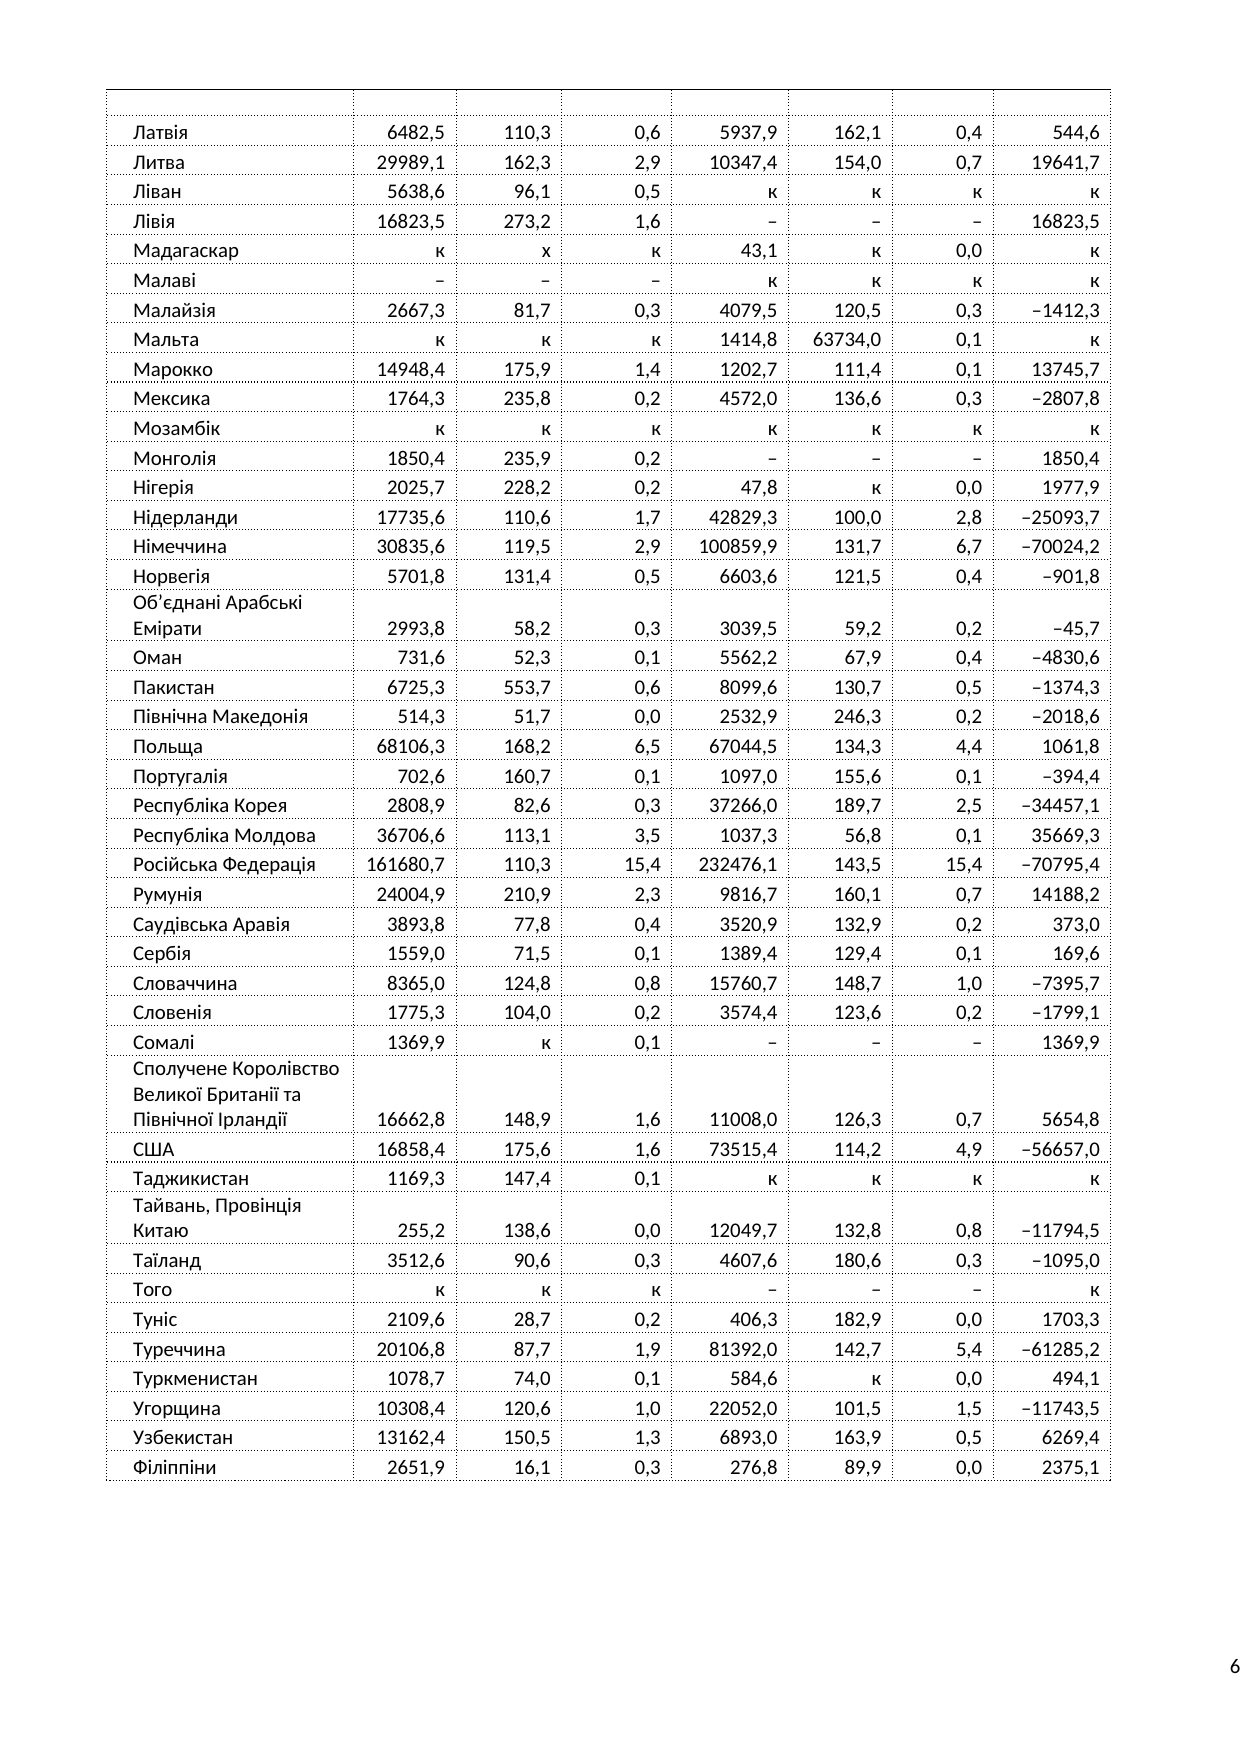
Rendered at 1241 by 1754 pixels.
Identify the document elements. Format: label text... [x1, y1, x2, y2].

table_cell к [993, 174, 1111, 204]
table_cell Філіппіни [107, 1450, 354, 1479]
table_cell Республіка Корея [107, 788, 354, 818]
table_cell 2667,3 [354, 293, 456, 322]
table_cell 1078,7 [354, 1361, 456, 1391]
table_cell 28,7 [456, 1302, 562, 1332]
table_cell 1,6 [562, 1132, 672, 1161]
table_cell 189,7 [789, 788, 892, 818]
table_cell 210,9 [456, 877, 562, 907]
table_cell Таїланд [107, 1243, 354, 1272]
table_cell 2993,8 [354, 589, 456, 640]
table_cell Сомалі [107, 1025, 354, 1054]
table_cell 162,1 [789, 115, 892, 145]
table_cell Малаві [107, 263, 354, 293]
table_cell 3574,4 [672, 995, 788, 1025]
table_cell 1,6 [562, 1055, 672, 1132]
table_cell 0,1 [892, 322, 993, 352]
table_cell 0,0 [892, 1302, 993, 1332]
table_cell 731,6 [354, 640, 456, 670]
table_cell 0,5 [892, 1420, 993, 1450]
table_cell 1202,7 [672, 352, 788, 381]
table_cell 37266,0 [672, 788, 788, 818]
table_cell [343, 90, 354, 115]
table_cell –1799,1 [993, 995, 1111, 1025]
table_cell 1,6 [562, 204, 672, 233]
table_cell 0,1 [892, 352, 993, 381]
table_cell 8099,6 [672, 670, 788, 699]
table_cell к [562, 234, 672, 263]
table_cell к [993, 263, 1111, 293]
table_cell 56,8 [789, 818, 892, 847]
table_cell –2018,6 [993, 700, 1111, 729]
table_cell 110,6 [456, 500, 562, 529]
table_cell 0,7 [892, 1055, 993, 1132]
table_cell 6725,3 [354, 670, 456, 699]
table_cell 1169,3 [354, 1161, 456, 1191]
table_cell –7395,7 [993, 966, 1111, 995]
table_cell 0,6 [562, 115, 672, 145]
table_cell 175,9 [456, 352, 562, 381]
table_cell –1095,0 [993, 1243, 1111, 1272]
table_cell 1389,4 [672, 936, 788, 966]
table_cell 71,5 [456, 936, 562, 966]
table_cell к [789, 1361, 892, 1391]
table_cell 143,5 [789, 848, 892, 877]
table_cell –70024,2 [993, 529, 1111, 559]
table_cell 16823,5 [354, 204, 456, 233]
table_cell к [993, 1161, 1111, 1191]
table_cell [892, 90, 993, 115]
table_cell 59,2 [789, 589, 892, 640]
table_cell 235,8 [456, 381, 562, 411]
table_cell к [354, 411, 456, 441]
table_cell 2532,9 [672, 700, 788, 729]
table_cell Мозамбік [107, 411, 354, 441]
table_cell –25093,7 [993, 500, 1111, 529]
table_cell Нігерія [107, 470, 354, 500]
table_cell 10347,4 [672, 145, 788, 174]
table_cell 19641,7 [993, 145, 1111, 174]
table_cell 3,5 [562, 818, 672, 847]
table_cell к [993, 411, 1111, 441]
table_cell – [354, 263, 456, 293]
table_cell Малайзія [107, 293, 354, 322]
table_cell Туркменистан [107, 1361, 354, 1391]
table_cell Тайвань, Провінція Китаю [107, 1191, 354, 1243]
table_cell 129,4 [789, 936, 892, 966]
table_cell 0,1 [892, 818, 993, 847]
table_cell 0,1 [562, 640, 672, 670]
table_cell 175,6 [456, 1132, 562, 1161]
table_cell –11743,5 [993, 1391, 1111, 1420]
table_cell 0,1 [562, 936, 672, 966]
table_cell 154,0 [789, 145, 892, 174]
table_cell 2,3 [562, 877, 672, 907]
table_cell 4572,0 [672, 381, 788, 411]
table_cell 13745,7 [993, 352, 1111, 381]
table_cell 168,2 [456, 729, 562, 759]
table_cell 5562,2 [672, 640, 788, 670]
table_cell к [892, 263, 993, 293]
table_cell – [672, 1025, 788, 1054]
table_cell 67044,5 [672, 729, 788, 759]
table_cell 35669,3 [993, 818, 1111, 847]
table_cell – [892, 204, 993, 233]
table_cell 553,7 [456, 670, 562, 699]
table_cell к [789, 174, 892, 204]
table_cell США [107, 1132, 354, 1161]
table_cell Латвія [107, 115, 354, 145]
table_cell –11794,5 [993, 1191, 1111, 1243]
table_cell – [562, 263, 672, 293]
table_cell 4,9 [892, 1132, 993, 1161]
table_cell к [789, 1161, 892, 1191]
table_cell 29989,1 [354, 145, 456, 174]
table_cell 119,5 [456, 529, 562, 559]
table_cell –4830,6 [993, 640, 1111, 670]
table_cell 2,9 [562, 145, 672, 174]
table_cell 0,0 [892, 1450, 993, 1479]
table_cell Туніс [107, 1302, 354, 1332]
table_cell –1412,3 [993, 293, 1111, 322]
table_cell 13162,4 [354, 1420, 456, 1450]
table_cell к [354, 234, 456, 263]
table_cell 163,9 [789, 1420, 892, 1450]
table_cell 147,4 [456, 1161, 562, 1191]
table_cell 43,1 [672, 234, 788, 263]
table_cell 1414,8 [672, 322, 788, 352]
table_cell 0,8 [562, 966, 672, 995]
table_cell 5,4 [892, 1332, 993, 1361]
table_cell Таджикистан [107, 1161, 354, 1191]
table_cell 2,5 [892, 788, 993, 818]
table_cell 161680,7 [354, 848, 456, 877]
table_cell 0,2 [562, 1302, 672, 1332]
table_cell 63734,0 [789, 322, 892, 352]
table_cell 121,5 [789, 559, 892, 588]
table_cell – [672, 441, 788, 470]
table_cell [993, 90, 1111, 115]
table_cell – [672, 204, 788, 233]
table_cell – [789, 204, 892, 233]
table_cell 0,0 [892, 234, 993, 263]
table_cell Пакистан [107, 670, 354, 699]
table_cell –45,7 [993, 589, 1111, 640]
table_cell 1977,9 [993, 470, 1111, 500]
table_cell – [789, 1025, 892, 1054]
table_cell 1764,3 [354, 381, 456, 411]
table_cell 15760,7 [672, 966, 788, 995]
table_cell к [562, 322, 672, 352]
table_cell –34457,1 [993, 788, 1111, 818]
table_cell 0,3 [562, 1243, 672, 1272]
table_cell –2807,8 [993, 381, 1111, 411]
table_cell 2808,9 [354, 788, 456, 818]
table_cell – [892, 1273, 993, 1302]
table_cell к [354, 322, 456, 352]
table_cell 6,7 [892, 529, 993, 559]
table_cell к [789, 263, 892, 293]
table_cell 131,7 [789, 529, 892, 559]
table_cell к [562, 411, 672, 441]
table_cell Туреччина [107, 1332, 354, 1361]
table_cell 0,4 [562, 907, 672, 936]
table_cell 2109,6 [354, 1302, 456, 1332]
table_cell 180,6 [789, 1243, 892, 1272]
table_cell 0,3 [562, 589, 672, 640]
table_cell 1097,0 [672, 759, 788, 788]
table_cell 246,3 [789, 700, 892, 729]
table_cell 17735,6 [354, 500, 456, 529]
table_cell –394,4 [993, 759, 1111, 788]
table_cell 0,3 [892, 1243, 993, 1272]
table_cell 0,7 [892, 877, 993, 907]
table_cell 20106,8 [354, 1332, 456, 1361]
table_cell 132,8 [789, 1191, 892, 1243]
table_cell 138,6 [456, 1191, 562, 1243]
table_cell Республіка Молдова [107, 818, 354, 847]
table_cell к [562, 1273, 672, 1302]
table_cell 0,6 [562, 670, 672, 699]
table_cell 6893,0 [672, 1420, 788, 1450]
table_cell Угорщина [107, 1391, 354, 1420]
table_cell 16823,5 [993, 204, 1111, 233]
table_cell 104,0 [456, 995, 562, 1025]
table_cell 10308,4 [354, 1391, 456, 1420]
table_cell к [672, 263, 788, 293]
table_cell 120,6 [456, 1391, 562, 1420]
table_cell 2025,7 [354, 470, 456, 500]
table_cell 0,2 [892, 589, 993, 640]
table_cell 111,4 [789, 352, 892, 381]
table_cell 0,3 [562, 1450, 672, 1479]
table_cell Литва [107, 145, 354, 174]
table_cell 0,2 [892, 700, 993, 729]
table_cell [456, 90, 562, 115]
table_cell 0,5 [562, 174, 672, 204]
table_cell [672, 90, 788, 115]
table_cell 0,4 [892, 115, 993, 145]
table_cell 155,6 [789, 759, 892, 788]
table_cell 228,2 [456, 470, 562, 500]
table_cell 1037,3 [672, 818, 788, 847]
table_cell Мальта [107, 322, 354, 352]
table_cell к [456, 322, 562, 352]
table_cell к [456, 1273, 562, 1302]
table_cell [107, 90, 133, 115]
table_cell 114,2 [789, 1132, 892, 1161]
table_cell Норвегія [107, 559, 354, 588]
table_cell Нідерланди [107, 500, 354, 529]
table_cell 5638,6 [354, 174, 456, 204]
table_cell 0,4 [892, 640, 993, 670]
table_cell Словаччина [107, 966, 354, 995]
table_cell 90,6 [456, 1243, 562, 1272]
table_cell к [789, 411, 892, 441]
table_cell 1,0 [562, 1391, 672, 1420]
table_cell 6482,5 [354, 115, 456, 145]
table_cell 87,7 [456, 1332, 562, 1361]
table_cell Марокко [107, 352, 354, 381]
table_cell 67,9 [789, 640, 892, 670]
table_cell 16858,4 [354, 1132, 456, 1161]
table_cell 0,0 [892, 470, 993, 500]
table_cell к [672, 174, 788, 204]
table_cell 136,6 [789, 381, 892, 411]
table_cell 0,3 [562, 293, 672, 322]
table_cell –901,8 [993, 559, 1111, 588]
table_cell 255,2 [354, 1191, 456, 1243]
table_cell –56657,0 [993, 1132, 1111, 1161]
table_cell к [672, 411, 788, 441]
table_cell к [789, 470, 892, 500]
table_cell 2,8 [892, 500, 993, 529]
table_cell Португалія [107, 759, 354, 788]
table_cell 162,3 [456, 145, 562, 174]
table_cell 110,3 [456, 848, 562, 877]
table_cell 89,9 [789, 1450, 892, 1479]
table_cell 0,2 [562, 441, 672, 470]
table_cell 0,5 [562, 559, 672, 588]
table_cell Словенія [107, 995, 354, 1025]
table_cell Монголія [107, 441, 354, 470]
table_cell –1374,3 [993, 670, 1111, 699]
table_cell 142,7 [789, 1332, 892, 1361]
table_cell 0,3 [892, 293, 993, 322]
table_cell Польща [107, 729, 354, 759]
table_cell Північна Македонія [107, 700, 354, 729]
table_cell 584,6 [672, 1361, 788, 1391]
table_cell 113,1 [456, 818, 562, 847]
table_cell 0,1 [892, 759, 993, 788]
table_cell 0,2 [892, 995, 993, 1025]
table_cell к [456, 411, 562, 441]
table_cell 0,2 [892, 907, 993, 936]
table_cell к [892, 411, 993, 441]
table_cell 4607,6 [672, 1243, 788, 1272]
table_cell 276,8 [672, 1450, 788, 1479]
table_cell 494,1 [993, 1361, 1111, 1391]
table_cell 1850,4 [993, 441, 1111, 470]
table_cell 52,3 [456, 640, 562, 670]
table_cell 16,1 [456, 1450, 562, 1479]
table_cell к [672, 1161, 788, 1191]
table_cell 1850,4 [354, 441, 456, 470]
table_cell – [789, 1273, 892, 1302]
table_cell 73515,4 [672, 1132, 788, 1161]
table_cell 101,5 [789, 1391, 892, 1420]
table_cell 6603,6 [672, 559, 788, 588]
table_cell 4079,5 [672, 293, 788, 322]
table_cell 0,7 [892, 145, 993, 174]
table_cell 51,7 [456, 700, 562, 729]
table_cell 68106,3 [354, 729, 456, 759]
table_cell Ліван [107, 174, 354, 204]
table_cell 2375,1 [993, 1450, 1111, 1479]
table_cell 100,0 [789, 500, 892, 529]
table_cell Того [107, 1273, 354, 1302]
table_cell 0,2 [562, 470, 672, 500]
table_cell Сербія [107, 936, 354, 966]
table_cell 148,9 [456, 1055, 562, 1132]
table_cell 406,3 [672, 1302, 788, 1332]
table_cell – [456, 263, 562, 293]
table_cell 1,5 [892, 1391, 993, 1420]
table_cell Німеччина [107, 529, 354, 559]
table_cell 1369,9 [354, 1025, 456, 1054]
table_cell 0,0 [892, 1361, 993, 1391]
table_cell Сполучене Королівство Великої Британії та Північної Ірландії [107, 1055, 354, 1132]
table_cell 3039,5 [672, 589, 788, 640]
table_cell 1,4 [562, 352, 672, 381]
table_cell 273,2 [456, 204, 562, 233]
table_cell 0,4 [892, 559, 993, 588]
table_cell к [354, 1273, 456, 1302]
table_cell Російська Федерація [107, 848, 354, 877]
table_cell 36706,6 [354, 818, 456, 847]
table_cell 3512,6 [354, 1243, 456, 1272]
table_cell 182,9 [789, 1302, 892, 1332]
table_cell к [789, 234, 892, 263]
table_cell 0,1 [562, 759, 672, 788]
table_cell [789, 90, 892, 115]
table_cell 0,1 [562, 1025, 672, 1054]
table_cell 0,0 [562, 1191, 672, 1243]
table_cell к [993, 1273, 1111, 1302]
table_cell 14948,4 [354, 352, 456, 381]
table_cell 22052,0 [672, 1391, 788, 1420]
table_cell Лівія [107, 204, 354, 233]
table_cell – [672, 1273, 788, 1302]
table_cell – [789, 441, 892, 470]
table_cell 0,2 [562, 995, 672, 1025]
table_cell 100859,9 [672, 529, 788, 559]
table_cell 82,6 [456, 788, 562, 818]
table_cell 24004,9 [354, 877, 456, 907]
table_cell 120,5 [789, 293, 892, 322]
table_cell к [993, 234, 1111, 263]
table_cell [354, 90, 456, 115]
table_cell 15,4 [562, 848, 672, 877]
table_cell 15,4 [892, 848, 993, 877]
table_cell 8365,0 [354, 966, 456, 995]
table_cell 0,1 [562, 1361, 672, 1391]
table_cell Саудівська Аравія [107, 907, 354, 936]
table_cell 110,3 [456, 115, 562, 145]
table_cell 5937,9 [672, 115, 788, 145]
table_cell 77,8 [456, 907, 562, 936]
table_cell Мексика [107, 381, 354, 411]
table_cell 1703,3 [993, 1302, 1111, 1332]
table_cell 1,7 [562, 500, 672, 529]
table_cell 1369,9 [993, 1025, 1111, 1054]
table_cell х [456, 234, 562, 263]
table_cell 0,3 [892, 381, 993, 411]
table_cell 1,0 [892, 966, 993, 995]
table_cell 2,9 [562, 529, 672, 559]
table_cell 134,3 [789, 729, 892, 759]
table_cell Оман [107, 640, 354, 670]
table_cell 96,1 [456, 174, 562, 204]
table_cell 1,9 [562, 1332, 672, 1361]
table_cell Румунія [107, 877, 354, 907]
table_cell 1775,3 [354, 995, 456, 1025]
table_cell 160,7 [456, 759, 562, 788]
table_cell 5654,8 [993, 1055, 1111, 1132]
table_cell 373,0 [993, 907, 1111, 936]
table_cell 11008,0 [672, 1055, 788, 1132]
table_cell 14188,2 [993, 877, 1111, 907]
table_cell 131,4 [456, 559, 562, 588]
table_cell к [993, 322, 1111, 352]
table_cell 702,6 [354, 759, 456, 788]
table_cell Мадагаскар [107, 234, 354, 263]
table_cell 58,2 [456, 589, 562, 640]
table_cell 42829,3 [672, 500, 788, 529]
table_cell –70795,4 [993, 848, 1111, 877]
table_cell 514,3 [354, 700, 456, 729]
table_cell 148,7 [789, 966, 892, 995]
table_cell 81392,0 [672, 1332, 788, 1361]
table_cell 150,5 [456, 1420, 562, 1450]
table_cell 0,5 [892, 670, 993, 699]
table_cell 1,3 [562, 1420, 672, 1450]
table_cell 9816,7 [672, 877, 788, 907]
table_cell 0,2 [562, 381, 672, 411]
table_cell 169,6 [993, 936, 1111, 966]
table_cell 3520,9 [672, 907, 788, 936]
table_cell 160,1 [789, 877, 892, 907]
table_cell 1061,8 [993, 729, 1111, 759]
table_cell 0,0 [562, 700, 672, 729]
table_cell к [892, 1161, 993, 1191]
table_cell 0,1 [892, 936, 993, 966]
table_cell 5701,8 [354, 559, 456, 588]
table_cell 12049,7 [672, 1191, 788, 1243]
table_cell 2651,9 [354, 1450, 456, 1479]
table_cell 123,6 [789, 995, 892, 1025]
table_cell 232476,1 [672, 848, 788, 877]
table_cell –61285,2 [993, 1332, 1111, 1361]
table_cell 124,8 [456, 966, 562, 995]
table_cell 235,9 [456, 441, 562, 470]
table_cell 47,8 [672, 470, 788, 500]
table_cell 6269,4 [993, 1420, 1111, 1450]
table_cell – [892, 1025, 993, 1054]
table_cell – [892, 441, 993, 470]
table_cell 74,0 [456, 1361, 562, 1391]
table_cell 0,8 [892, 1191, 993, 1243]
table_cell 4,4 [892, 729, 993, 759]
table_cell Узбекистан [107, 1420, 354, 1450]
table_cell 16662,8 [354, 1055, 456, 1132]
table_cell к [892, 174, 993, 204]
table_cell [562, 90, 672, 115]
table_cell 6,5 [562, 729, 672, 759]
table_cell 3893,8 [354, 907, 456, 936]
table_cell 130,7 [789, 670, 892, 699]
table_cell к [456, 1025, 562, 1054]
table_cell 81,7 [456, 293, 562, 322]
table_cell 132,9 [789, 907, 892, 936]
table_cell 544,6 [993, 115, 1111, 145]
table_cell 1559,0 [354, 936, 456, 966]
table_cell 126,3 [789, 1055, 892, 1132]
table_cell 30835,6 [354, 529, 456, 559]
table_cell 0,3 [562, 788, 672, 818]
table_cell 0,1 [562, 1161, 672, 1191]
